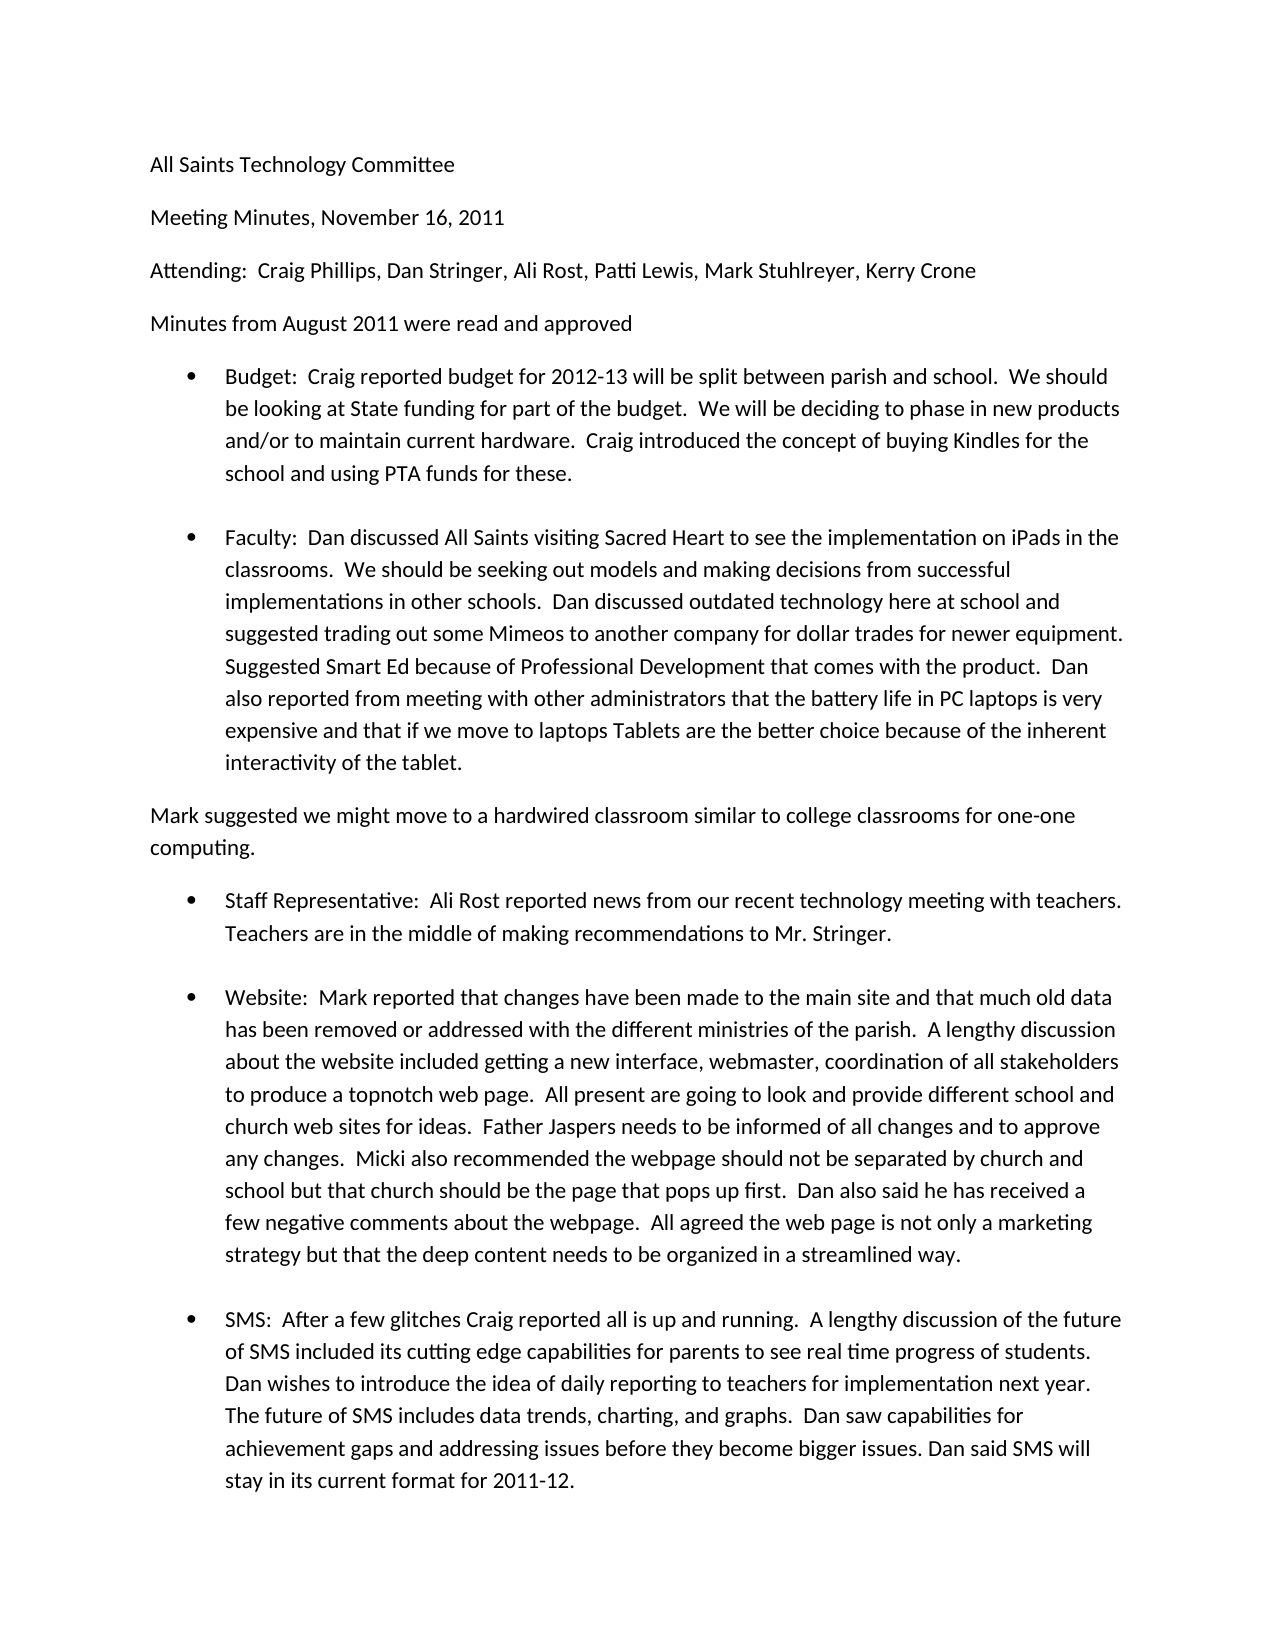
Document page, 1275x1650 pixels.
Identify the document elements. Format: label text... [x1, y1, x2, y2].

text All Saints Technology Committee [150, 150, 1125, 178]
list Budget: Craig reported budget for 2012-13 will be split between parish and school. We should be looking at State funding for part of the budget. We will be deciding to phase in new products and/or to maintain current hardware. Craig introduced the concept of buying Kindles for the school and using PTA funds for these. [187, 362, 1125, 487]
list Website: Mark reported that changes have been made to the main site and that much old data has been removed or addressed with the different ministries of the parish. A lengthy discussion about the website included getting a new interface, webmaster, coordination of all stakeholders to produce a topnotch web page. All present are going to look and provide different school and church web sites for ideas. Father Jaspers needs to be informed of all changes and to approve any changes. Micki also recommended the webpage should not be separated by church and school but that church should be the page that pops up first. Dan also said he has received a few negative comments about the webpage. All agreed the web page is not only a marketing strategy but that the deep content needs to be organized in a streamlined way. [187, 983, 1125, 1269]
list SMS: After a few glitches Craig reported all is up and running. A lengthy discussion of the future of SMS included its cutting edge capabilities for parents to see real time progress of students. Dan wishes to introduce the idea of daily reporting to teachers for implementation next year. The future of SMS includes data trends, charting, and graphs. Dan saw capabilities for achievement gaps and addressing issues before they become bigger issues. Dan said SMS will stay in its current format for 2011-12. [187, 1305, 1125, 1494]
text Mark suggested we might move to a hardwired classroom similar to college classrooms for one-one computing. [150, 801, 1125, 862]
text Minutes from August 2011 were read and approved [150, 309, 1125, 337]
list Faculty: Dan discussed All Saints visiting Sacred Heart to see the implementation on iPads in the classrooms. We should be seeking out models and making decisions from successful implementations in other schools. Dan discussed outdated technology here at school and suggested trading out some Mimeos to another company for dollar trades for newer equipment. Suggested Smart Ed because of Professional Development that comes with the product. Dan also reported from meeting with other administrators that the battery life in PC laptops is very expensive and that if we move to laptops Tablets are the better choice because of the inherent interactivity of the tablet. [187, 523, 1125, 776]
text Attending: Craig Phillips, Dan Stringer, Ali Rost, Patti Lewis, Mark Stuhlreyer, Kerry Crone [150, 256, 1125, 284]
list Staff Representative: Ali Rost reported news from our recent technology meeting with teachers. Teachers are in the middle of making recommendations to Mr. Stringer. [187, 887, 1125, 947]
text Meeting Minutes, November 16, 2011 [150, 203, 1125, 231]
